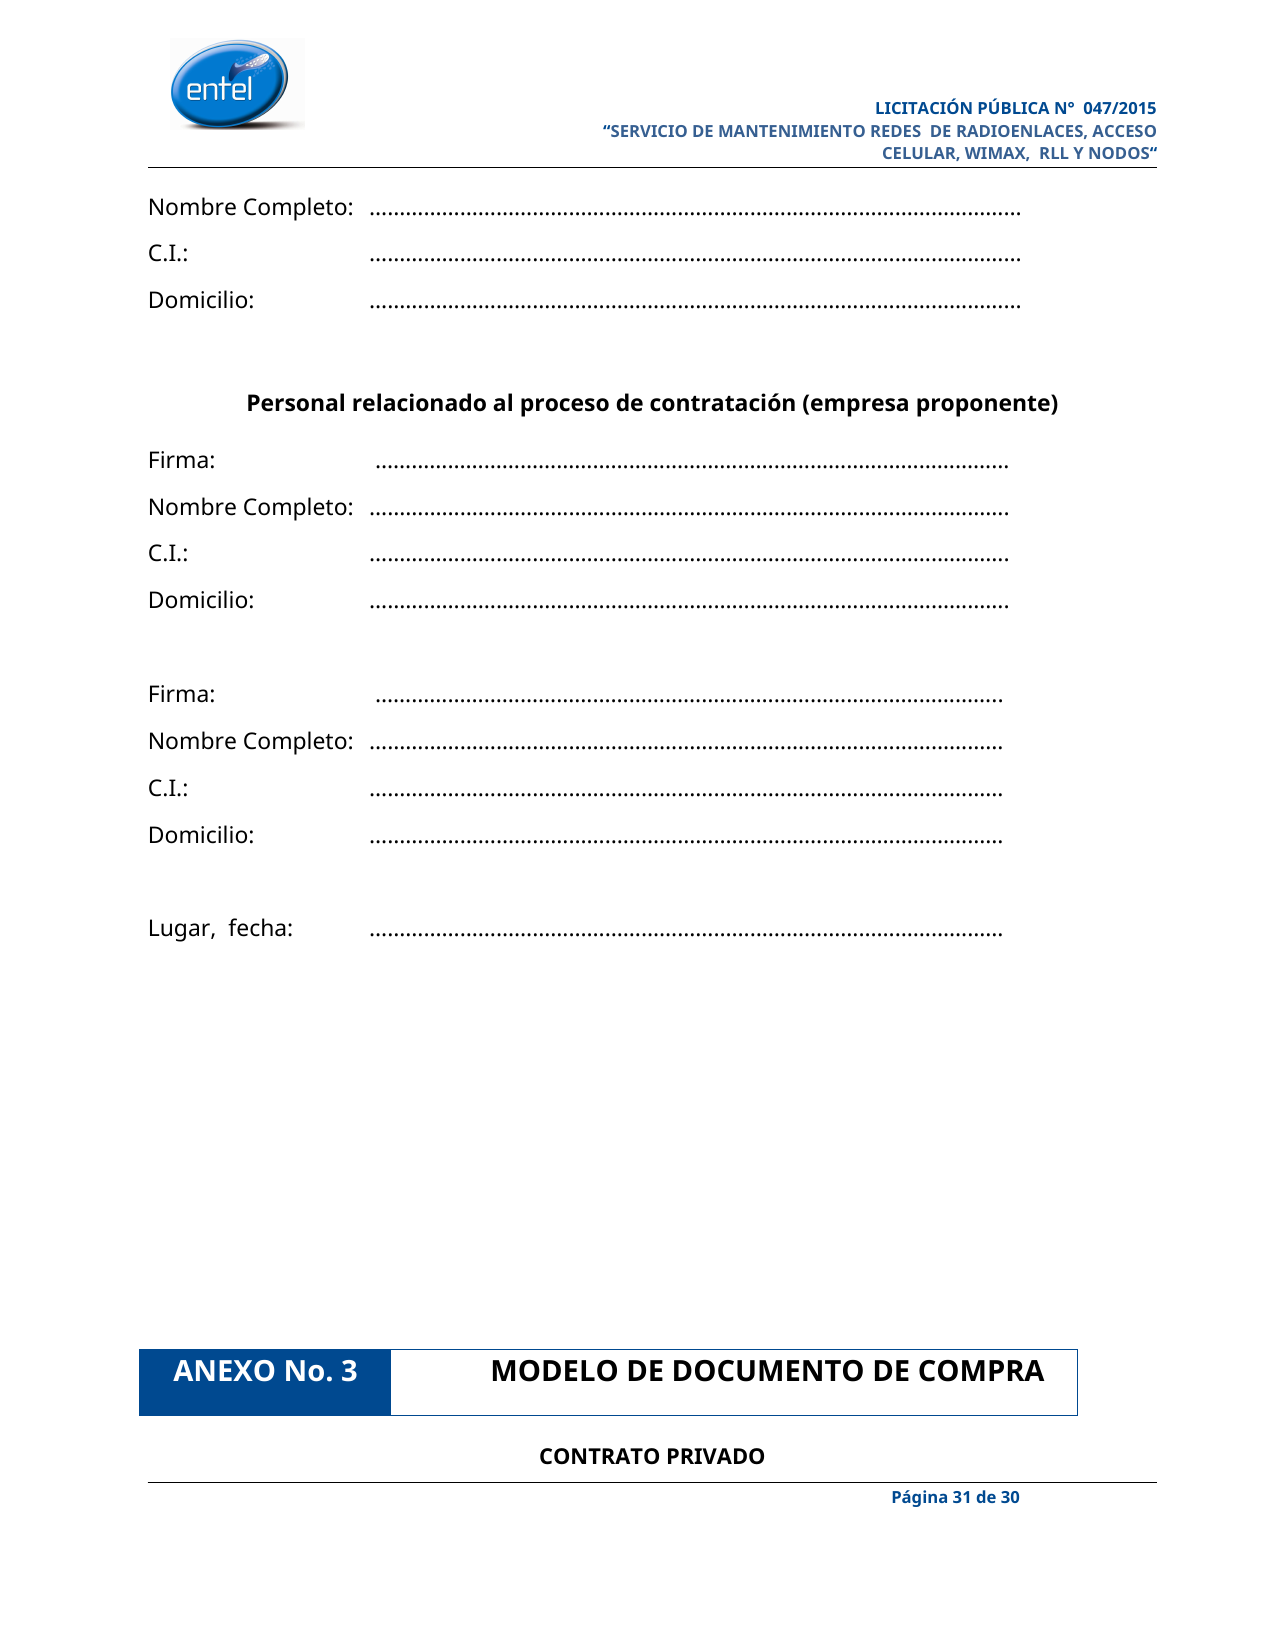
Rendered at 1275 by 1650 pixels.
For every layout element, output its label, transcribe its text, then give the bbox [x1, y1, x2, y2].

text Nombre Completo: …………………………………………………………………………………………… [148, 725, 1157, 756]
text C.I.: ……………………………………………………………………………………………. [148, 537, 1157, 569]
text Nombre Completo: ……………………………………………………………………………………………. [148, 491, 1157, 522]
text Domicilio: …………………………………………………………………………………………… [148, 819, 1157, 850]
text Personal relacionado al proceso de contratación (empresa proponente) [148, 387, 1157, 419]
text C.I.: …………………………………………………………………………………………… [148, 772, 1157, 803]
text Nombre Completo: ……………………………………………………………………………………………… [148, 191, 1157, 222]
text Firma: …………………………………………………………………………………………… [148, 444, 1157, 475]
text Domicilio: ……………………………………………………………………………………………. [148, 584, 1157, 616]
text CONTRATO PRIVADO [148, 1396, 1157, 1471]
table_header ANEXO No. 3 [141, 1350, 390, 1415]
text Domicilio: ……………………………………………………………………………………………… [148, 284, 1157, 316]
text Lugar, fecha: …………………………………………………………………………………………… [148, 912, 1157, 944]
text Firma: ………………………………………………………………………………………….. [148, 678, 1157, 709]
table_header MODELO DE DOCUMENTO DE COMPRA [391, 1350, 1077, 1415]
picture [170, 38, 305, 130]
text C.I.: ……………………………………………………………………………………………… [148, 237, 1157, 269]
